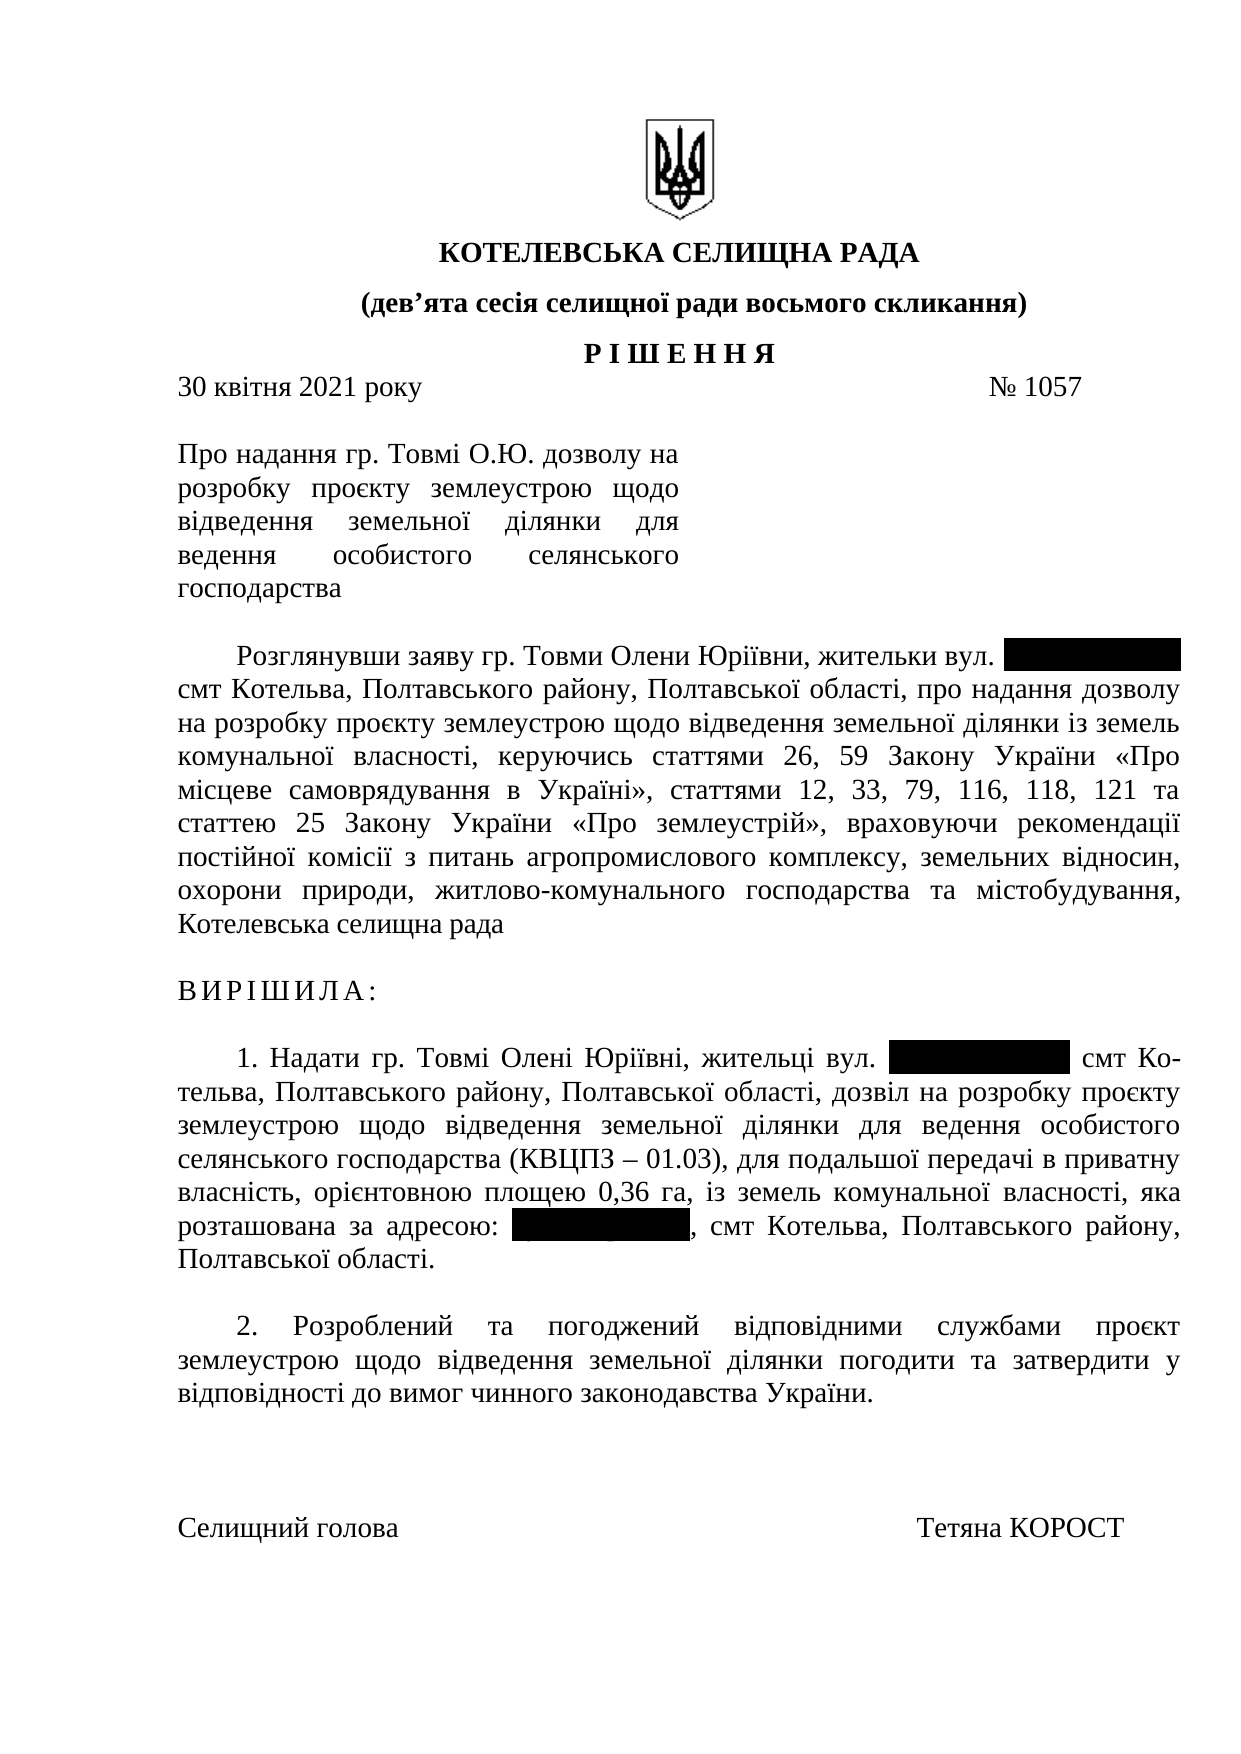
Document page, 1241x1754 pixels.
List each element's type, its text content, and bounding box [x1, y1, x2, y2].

text Розглянувши заяву гр. Товми Олени Юріївни, жительки вул. Шевченка, 14, смт Котельва, Полтавського району, Полтавської області, про надання дозволу на розробку проєкту землеустрою щодо відведення земельної ділянки із земель комунальної власності, керуючись статтями 26, 59 Закону України «Про місцеве самоврядування в Україні», статтями 12, 33, 79, 116, 118, 121 та статтею 25 Закону України «Про землеустрій», враховуючи рекомендації постійної комісії з питань агропромислового комплексу, земельних відносин, охорони природи, житлово-комунального господарства та містобудування, Котелевська селищна рада [177, 638, 1181, 939]
text (дев’ята сесія селищної ради восьмого скликання) [177, 286, 1211, 319]
text Селищний голова Тетяна КОРОСТ [177, 1510, 1181, 1543]
text Про надання гр. Товмі О.Ю. дозволу на розробку проєкту землеустрою щодо відведення земельної ділянки для ведення особистого селянського господарства [177, 436, 679, 604]
text ВИРІШИЛА: [177, 973, 1181, 1007]
picture [640, 118, 719, 222]
text КОТЕЛЕВСЬКА СЕЛИЩНА РАДА [177, 235, 1181, 269]
text Р І Ш Е Н Н Я [177, 336, 1181, 369]
text 1. Надати гр. Товмі Олені Юріївні, жительці вул. Шевченка, 14, смт Ко-тельва, Полтавського району, Полтавської області, дозвіл на розробку проєкту землеустрою щодо відведення земельної ділянки для ведення особистого селянського господарства (КВЦПЗ – 01.03), для подальшої передачі в приватну власність, орієнтовною площею 0,36 га, із земель комунальної власності, яка розташована за адресою: вул. Горького, смт Котельва, Полтавського району, Полтавської області. [177, 1040, 1181, 1275]
text 2. Розроблений та погоджений відповідними службами проєкт землеустрою щодо відведення земельної ділянки погодити та затвердити у відповідності до вимог чинного законодавства України. [177, 1308, 1181, 1409]
subtitle 30 квітня 2021 року № 1057 [177, 369, 1181, 403]
